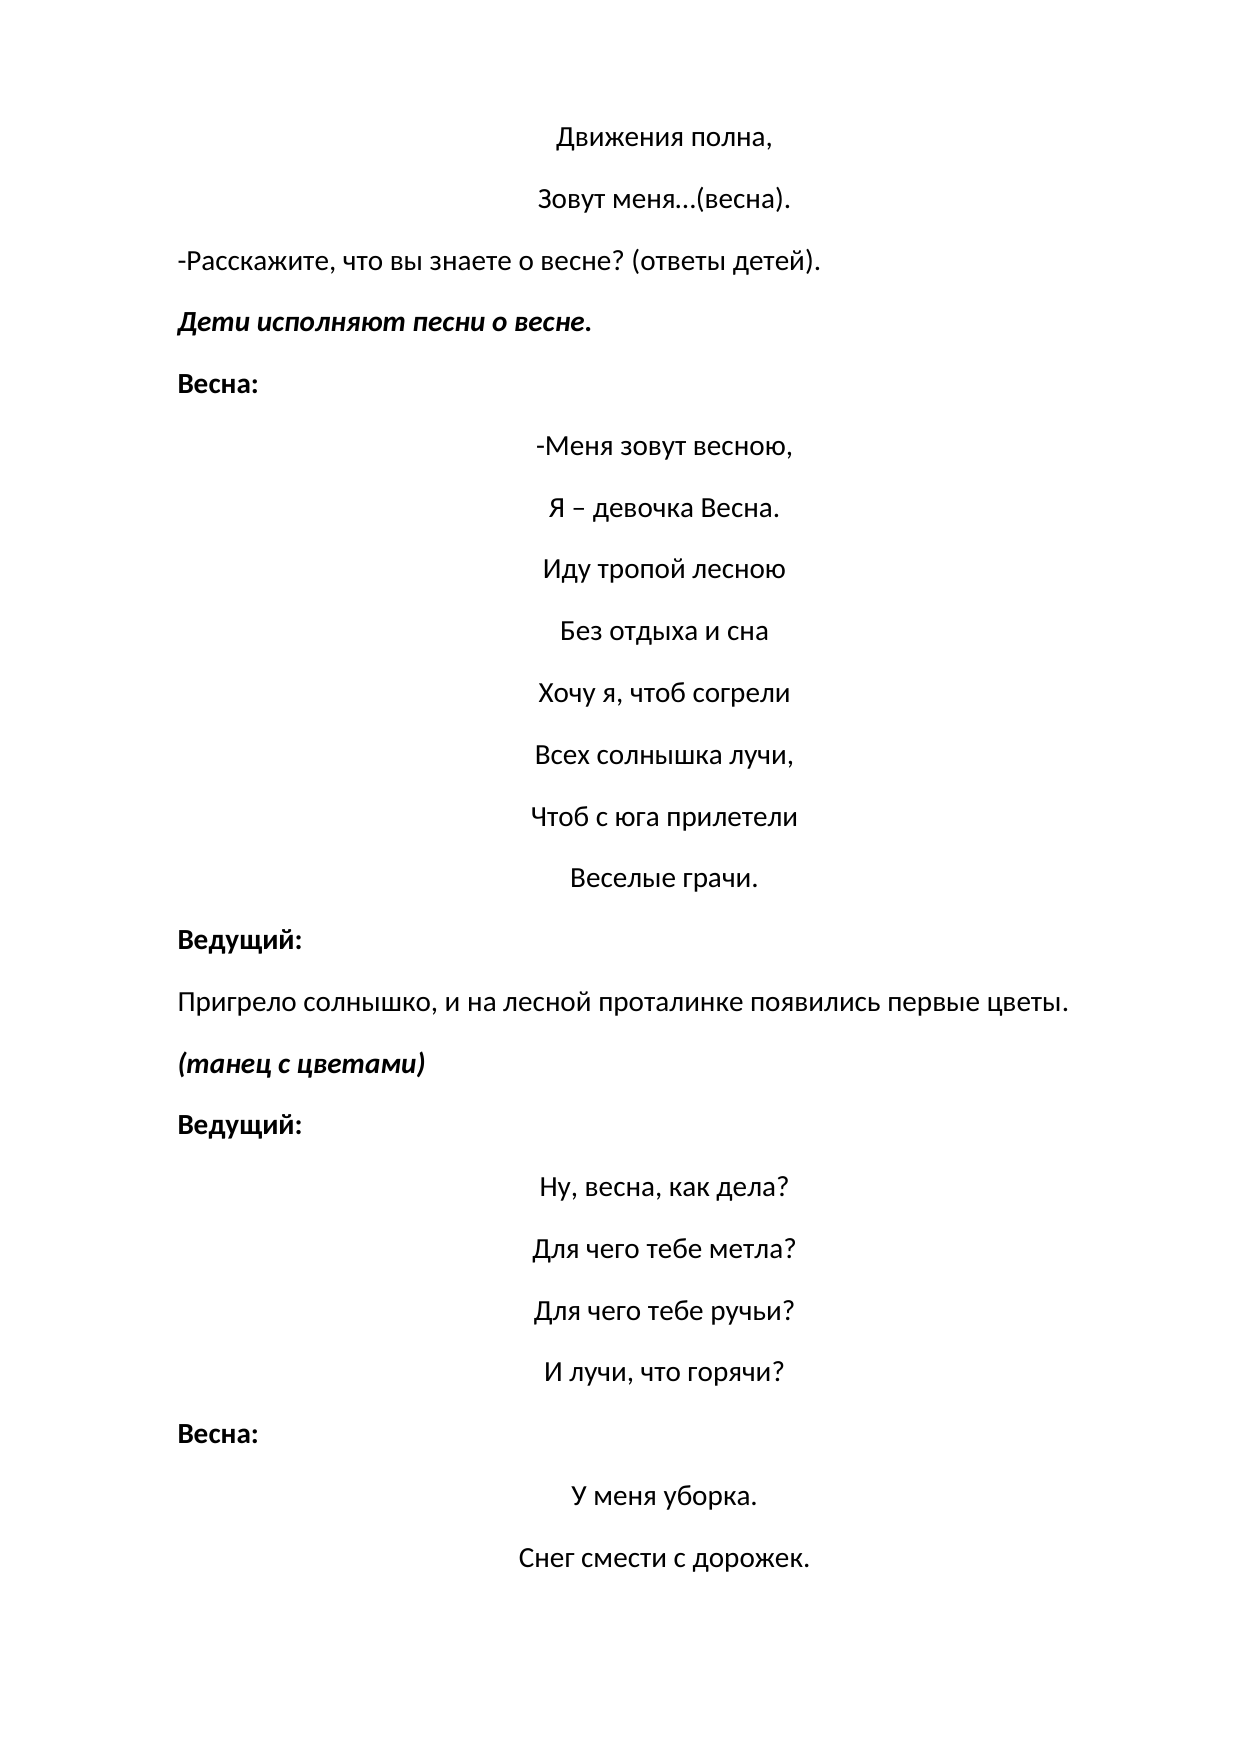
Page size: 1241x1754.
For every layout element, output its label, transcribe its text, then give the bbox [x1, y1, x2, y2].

text Зовут меня…(весна). [177, 180, 1152, 216]
text И лучи, что горячи? [177, 1353, 1152, 1389]
text -Меня зовут весною, [177, 427, 1152, 463]
text Для чего тебе метла? [177, 1230, 1152, 1266]
text -Расскажите, что вы знаете о весне? (ответы детей). [177, 242, 1152, 277]
text Веселые грачи. [177, 859, 1152, 895]
text (танец с цветами) [177, 1045, 1152, 1080]
text Я – девочка Весна. [177, 489, 1152, 524]
text Ведущий: [177, 1106, 1152, 1142]
text Чтоб с юга прилетели [177, 798, 1152, 833]
text Дети исполняют песни о весне. [177, 303, 1152, 339]
text Движения полна, [177, 118, 1152, 154]
text Весна: [177, 1415, 1152, 1451]
text Всех солнышка лучи, [177, 736, 1152, 771]
text У меня уборка. [177, 1477, 1152, 1513]
text Иду тропой лесною [177, 551, 1152, 586]
text Хочу я, чтоб согрели [177, 674, 1152, 710]
text Без отдыха и сна [177, 612, 1152, 648]
text Пригрело солнышко, и на лесной проталинке появились первые цветы. [177, 983, 1152, 1018]
text Снег смести с дорожек. [177, 1539, 1152, 1574]
text Весна: [177, 365, 1152, 401]
text Ведущий: [177, 921, 1152, 957]
text Ну, весна, как дела? [177, 1168, 1152, 1204]
text Для чего тебе ручьи? [177, 1292, 1152, 1327]
